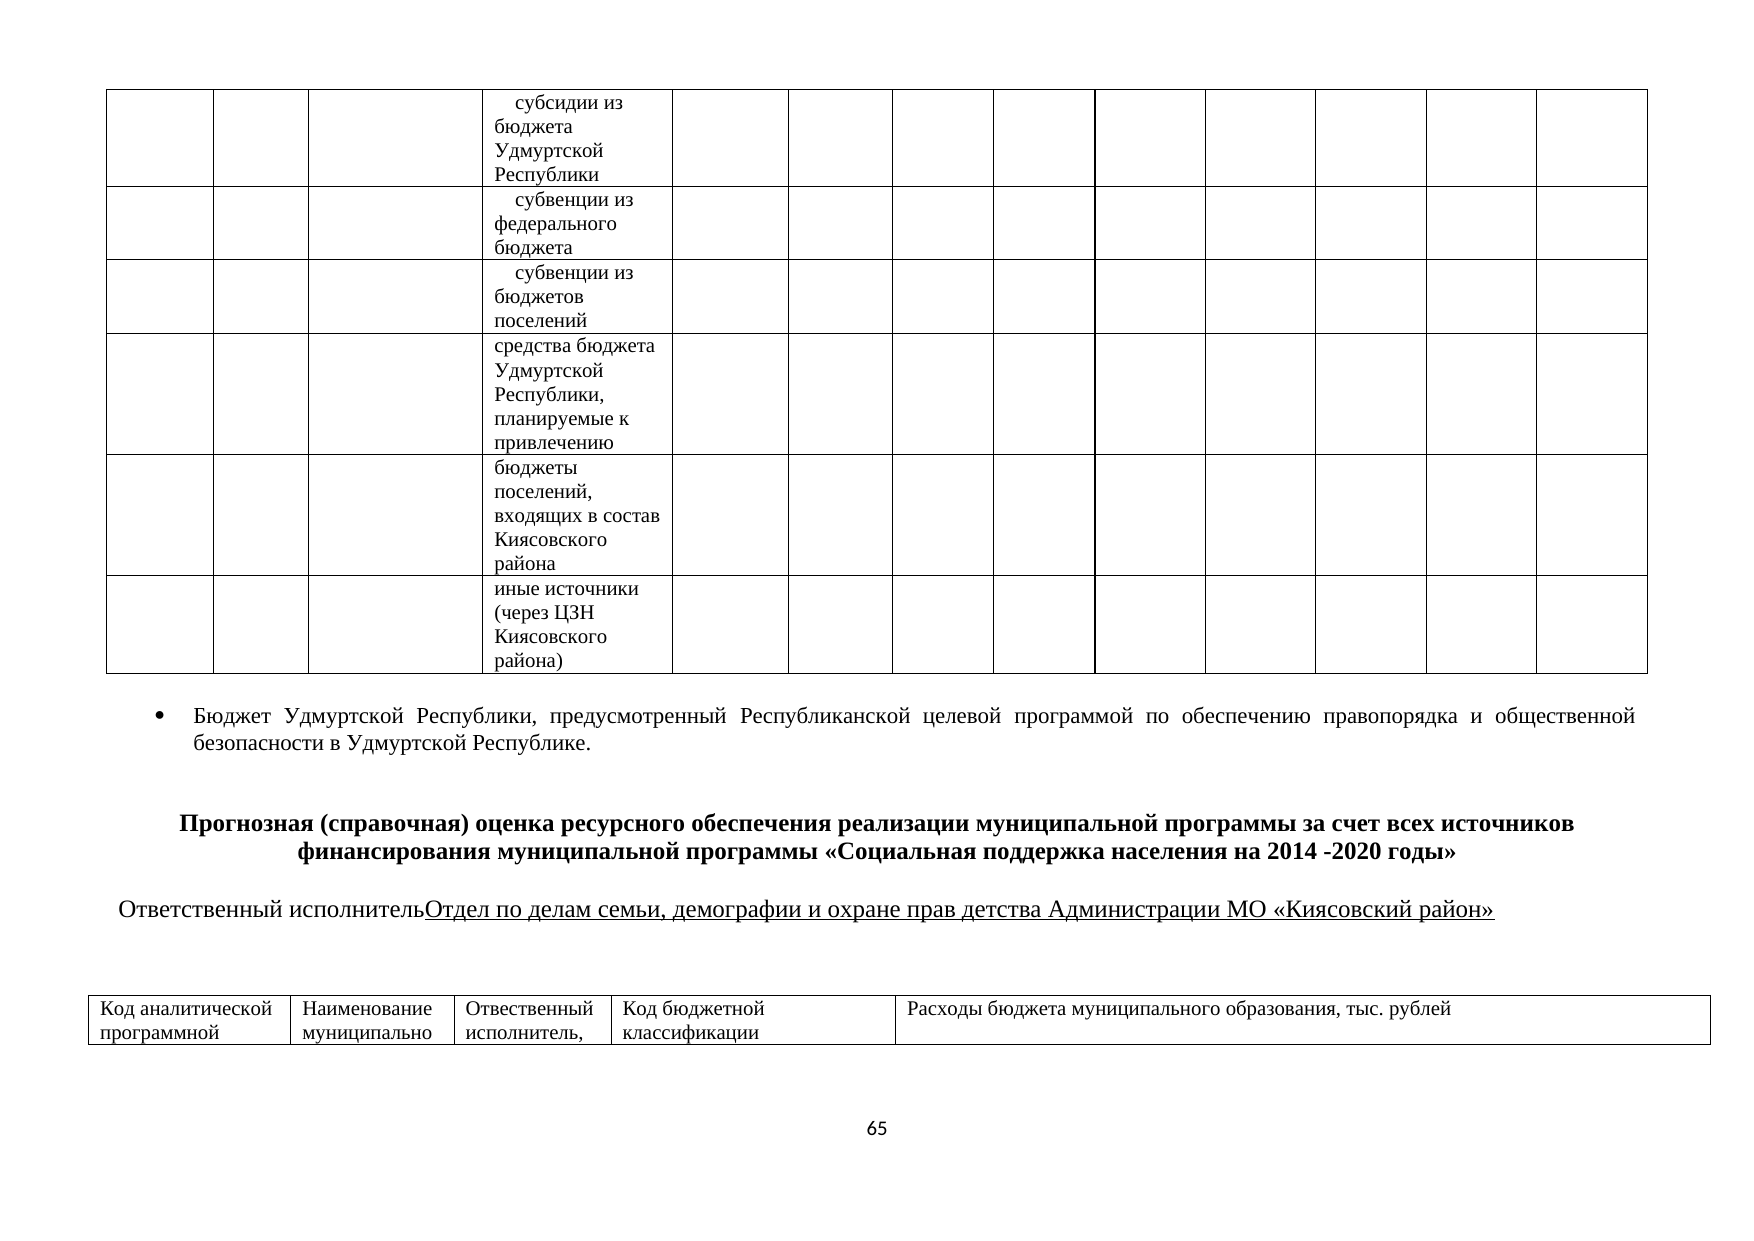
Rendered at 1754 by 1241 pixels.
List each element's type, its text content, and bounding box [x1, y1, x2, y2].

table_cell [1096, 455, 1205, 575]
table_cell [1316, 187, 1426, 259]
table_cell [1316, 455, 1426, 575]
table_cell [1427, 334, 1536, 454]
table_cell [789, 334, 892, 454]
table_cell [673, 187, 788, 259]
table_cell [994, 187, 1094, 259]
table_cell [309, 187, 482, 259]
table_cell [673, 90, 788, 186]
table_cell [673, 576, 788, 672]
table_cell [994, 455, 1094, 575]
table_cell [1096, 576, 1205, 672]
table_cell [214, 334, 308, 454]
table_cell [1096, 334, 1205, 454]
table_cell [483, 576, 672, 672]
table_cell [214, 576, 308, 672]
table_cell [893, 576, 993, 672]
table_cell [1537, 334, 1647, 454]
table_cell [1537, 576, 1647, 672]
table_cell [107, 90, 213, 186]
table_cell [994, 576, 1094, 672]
text Прогнозная (справочная) оценка ресурсного обеспечения реализации муниципальной программы за счет всех источников финансирования муниципальной программы «Социальная поддержка населения на 2014 -2020 годы» [118, 808, 1636, 865]
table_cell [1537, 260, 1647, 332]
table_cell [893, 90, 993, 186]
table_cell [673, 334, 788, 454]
list Бюджет Удмуртской Республики, предусмотренный Республиканской целевой программой по обеспечению правопорядка и общественной безопасности в Удмуртской Республике. [156, 702, 1636, 755]
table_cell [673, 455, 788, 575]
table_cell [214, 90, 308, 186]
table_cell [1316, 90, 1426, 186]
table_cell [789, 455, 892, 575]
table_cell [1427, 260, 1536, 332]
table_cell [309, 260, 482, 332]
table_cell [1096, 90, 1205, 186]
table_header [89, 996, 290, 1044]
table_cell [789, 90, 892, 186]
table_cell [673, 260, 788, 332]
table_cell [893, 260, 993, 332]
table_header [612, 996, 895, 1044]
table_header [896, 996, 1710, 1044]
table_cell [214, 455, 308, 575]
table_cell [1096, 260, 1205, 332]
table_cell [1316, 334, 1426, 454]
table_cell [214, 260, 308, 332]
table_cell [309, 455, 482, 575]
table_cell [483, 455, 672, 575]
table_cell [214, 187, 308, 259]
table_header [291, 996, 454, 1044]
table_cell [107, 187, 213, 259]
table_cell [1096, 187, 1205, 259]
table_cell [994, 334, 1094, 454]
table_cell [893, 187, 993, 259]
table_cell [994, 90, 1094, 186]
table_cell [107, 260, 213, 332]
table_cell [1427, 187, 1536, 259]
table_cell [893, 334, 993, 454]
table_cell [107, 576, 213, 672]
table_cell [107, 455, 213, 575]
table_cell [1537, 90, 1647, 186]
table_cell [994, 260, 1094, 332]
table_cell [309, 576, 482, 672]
text Ответственный исполнительОтдел по делам семьи, демографии и охране прав детства Администрации МО «Киясовский район» [118, 894, 1636, 923]
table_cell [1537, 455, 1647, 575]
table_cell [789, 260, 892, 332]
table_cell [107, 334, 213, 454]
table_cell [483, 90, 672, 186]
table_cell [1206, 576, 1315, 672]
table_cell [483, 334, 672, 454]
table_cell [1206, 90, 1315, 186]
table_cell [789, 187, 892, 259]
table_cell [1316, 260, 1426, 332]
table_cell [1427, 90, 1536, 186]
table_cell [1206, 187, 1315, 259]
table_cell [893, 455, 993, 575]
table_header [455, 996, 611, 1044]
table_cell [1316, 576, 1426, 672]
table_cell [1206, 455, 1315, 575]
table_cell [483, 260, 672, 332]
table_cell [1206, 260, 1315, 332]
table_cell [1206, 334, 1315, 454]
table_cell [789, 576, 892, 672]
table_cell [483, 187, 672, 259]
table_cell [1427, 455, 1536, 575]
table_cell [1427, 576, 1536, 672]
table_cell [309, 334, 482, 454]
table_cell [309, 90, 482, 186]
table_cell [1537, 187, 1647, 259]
